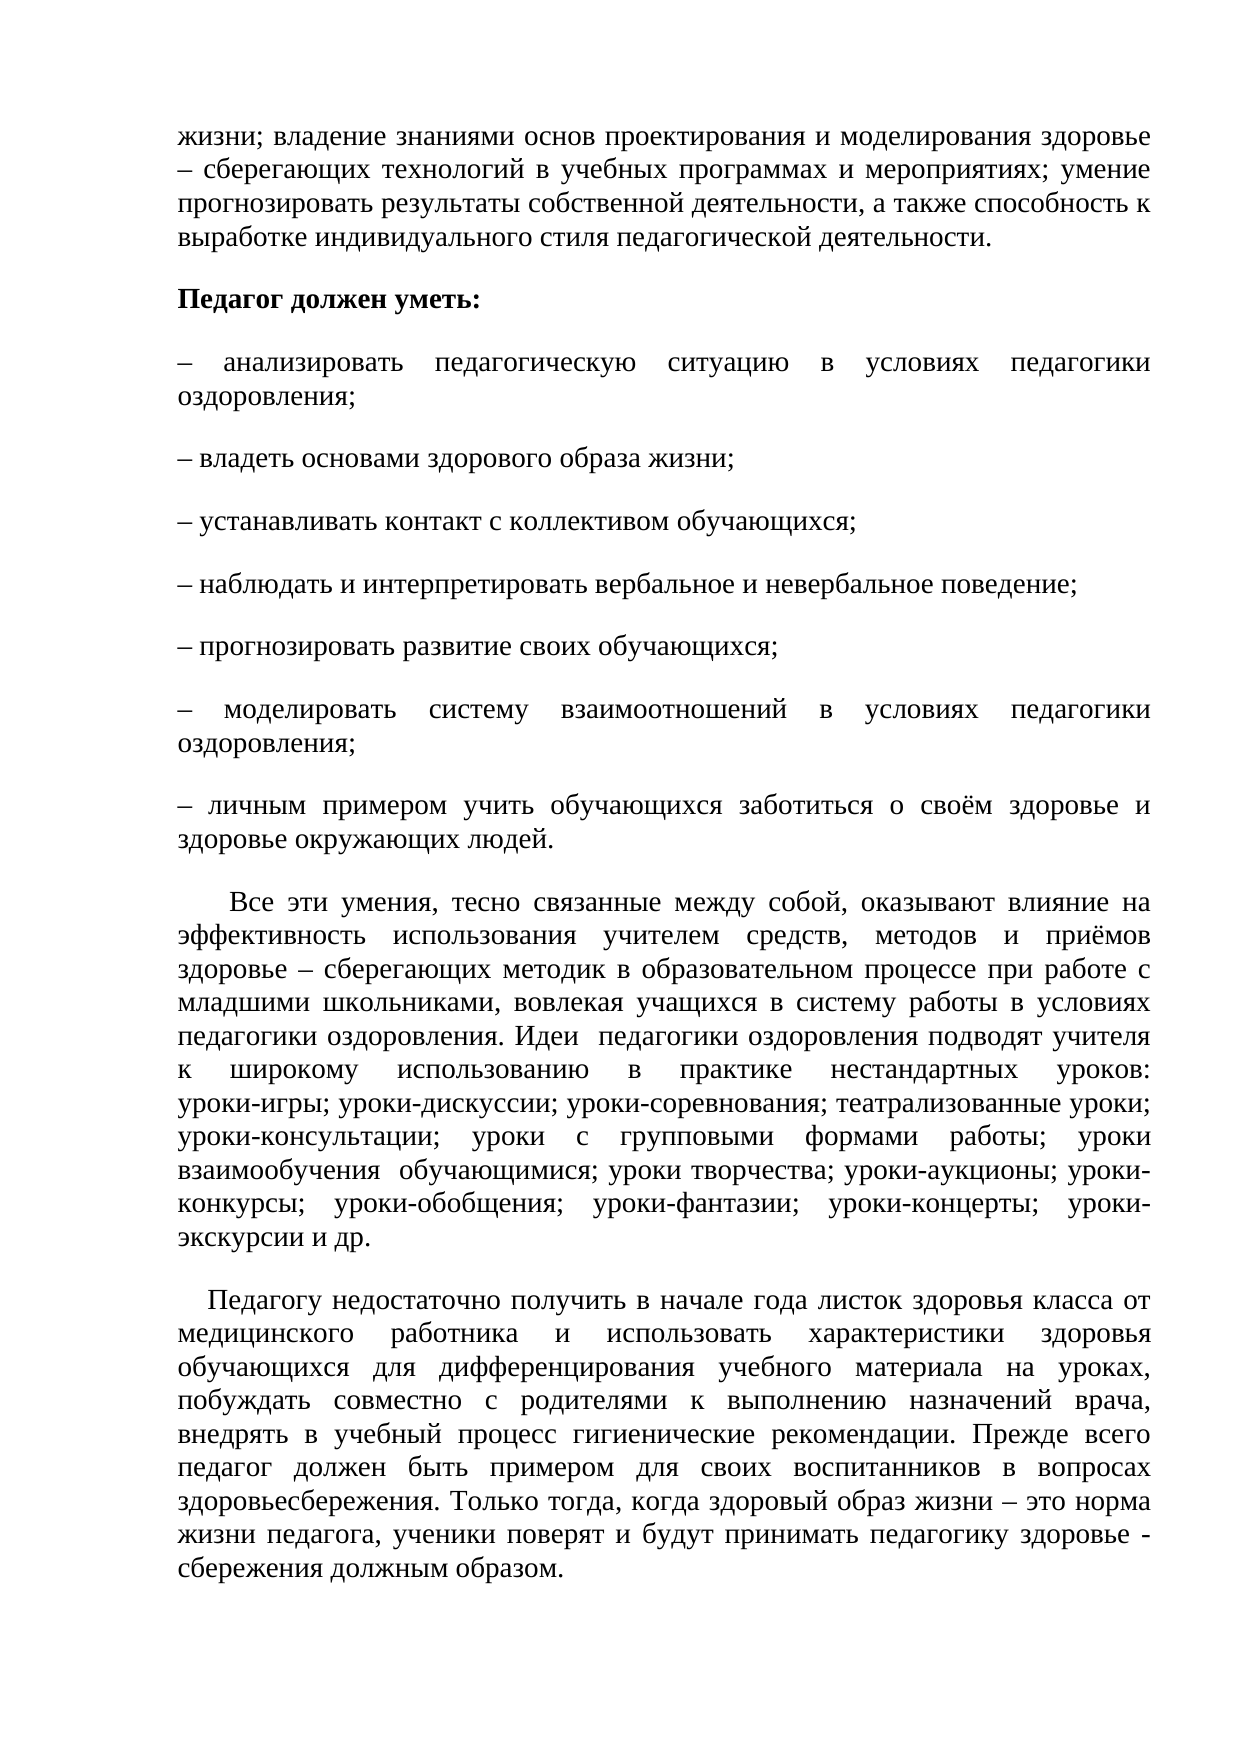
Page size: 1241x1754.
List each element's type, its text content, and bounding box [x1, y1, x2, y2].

text – анализировать педагогическую ситуацию в условиях педагогики оздоровления; [177, 344, 1152, 411]
text – устанавливать контакт с коллективом обучающихся; [177, 503, 1152, 537]
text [177, 118, 1152, 252]
text Педагогу недостаточно получить в начале года листок здоровья класса от медицинского работника и использовать характеристики здоровья обучающихся для дифференцирования учебного материала на уроках, побуждать совместно с родителями к выполнению назначений врача, внедрять в учебный процесс гигиенические рекомендации. Прежде всего педагог должен быть примером для своих воспитанников в вопросах здоровьесбережения. Только тогда, когда здоровый образ жизни – это норма жизни педагога, ученики поверят и будут принимать педагогику здоровье -сбережения должным образом. [177, 1282, 1152, 1584]
text – прогнозировать развитие своих обучающихся; [177, 628, 1152, 662]
text – личным примером учить обучающихся заботиться о своём здоровье и здоровье окружающих людей. [177, 787, 1152, 854]
text – владеть основами здорового образа жизни; [177, 440, 1152, 474]
text Все эти умения, тесно связанные между собой, оказывают влияние на эффективность использования учителем средств, методов и приёмов здоровье – сберегающих методик в образовательном процессе при работе с младшими школьниками, вовлекая учащихся в систему работы в условиях педагогики оздоровления. Идеи педагогики оздоровления подводят учителя к широкому использованию в практике нестандартных уроков: уроки-игры; уроки-дискуссии; уроки-соревнования; театрализованные уроки; уроки-консультации; уроки с групповыми формами работы; уроки взаимообучения обучающимися; уроки творчества; уроки-аукционы; уроки-конкурсы; уроки-обобщения; уроки-фантазии; уроки-концерты; уроки-экскурсии и др. [177, 884, 1152, 1253]
text – моделировать систему взаимоотношений в условиях педагогики оздоровления; [177, 691, 1152, 758]
text Педагог должен уметь: [177, 281, 1152, 315]
text – наблюдать и интерпретировать вербальное и невербальное поведение; [177, 566, 1152, 599]
